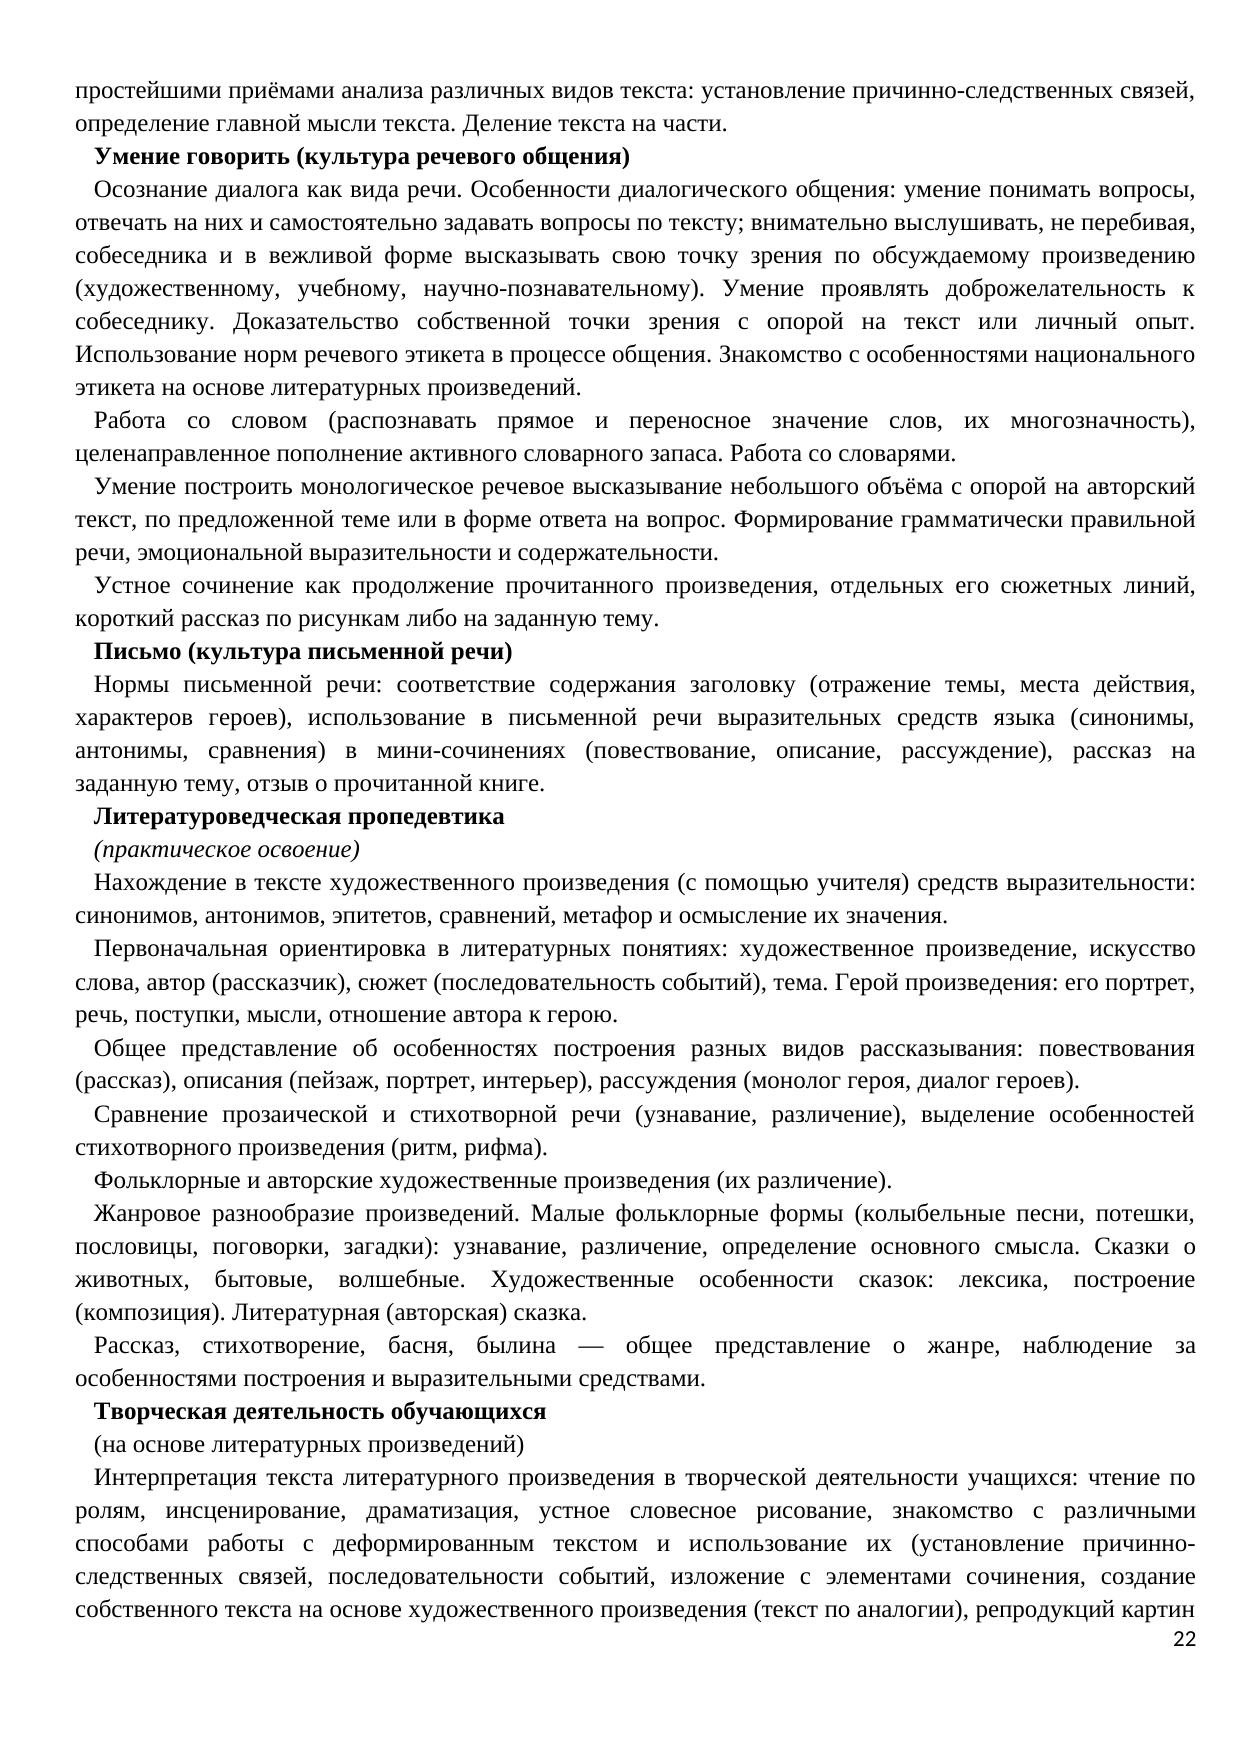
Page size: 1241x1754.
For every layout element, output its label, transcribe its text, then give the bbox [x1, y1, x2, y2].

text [75, 75, 1196, 137]
text (практическое освоение) [75, 834, 1196, 863]
text Работа со словом (распознавать прямое и переносное значение слов, их многозначность), целенаправленное пополнение активного словарного запаса. Работа со словарями. [75, 405, 1196, 467]
text Общее представление об особенностях построения разных видов рассказывания: повествования (рассказ), описания (пейзаж, портрет, интерьер), рассуждения (монолог героя, диалог героев). [75, 1033, 1196, 1094]
text Творческая деятельность обучающихся [75, 1396, 1196, 1424]
text Жанровое разнообразие произведений. Малые фольклорные формы (колыбельные песни, потешки, пословицы, поговорки, загадки): узнавание, различение, определение основного смысла. Сказки о животных, бытовые, волшебные. Художественные особенности сказок: лексика, построение (композиция). Литературная (авторская) сказка. [75, 1198, 1196, 1326]
text (на основе литературных произведений) [75, 1429, 1196, 1458]
text Умение построить монологическое речевое высказывание небольшого объёма с опорой на авторский текст, по предложенной теме или в форме ответа на вопрос. Формирование грамматически правильной речи, эмоциональной выразительности и содержательности. [75, 471, 1196, 566]
text Умение говорить (культура речевого общения) [75, 141, 1196, 170]
text Нахождение в тексте художественного произведения (с помощью учителя) средств выразительности: синонимов, антонимов, эпитетов, сравнений, метафор и осмысление их значения. [75, 867, 1196, 929]
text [75, 1462, 1196, 1623]
text Осознание диалога как вида речи. Особенности диалогического общения: умение понимать вопросы, отвечать на них и самостоятельно задавать вопросы по тексту; внимательно выслушивать, не перебивая, собеседника и в вежливой форме высказывать свою точку зрения по обсуждаемому произведению (художественному, учебному, научно-познавательному). Умение проявлять доброжелательность к собеседнику. Доказательство собственной точки зрения с опорой на текст или личный опыт. Использование норм речевого этикета в процессе общения. Знакомство с особенностями национального этикета на основе литературных произведений. [75, 174, 1196, 401]
text Сравнение прозаической и стихотворной речи (узнавание, различение), выделение особенностей стихотворного произведения (ритм, рифма). [75, 1099, 1196, 1160]
text Нормы письменной речи: соответствие содержания заголовку (отражение темы, места действия, характеров героев), использование в письменной речи выразительных средств языка (синонимы, антонимы, сравнения) в мини-сочинениях (повествование, описание, рассуждение), рассказ на заданную тему, отзыв о прочитанной книге. [75, 669, 1196, 797]
text Письмо (культура письменной речи) [75, 636, 1196, 665]
text Фольклорные и авторские художественные произведения (их различение). [75, 1165, 1196, 1193]
text Устное сочинение как продолжение прочитанного произведения, отдельных его сюжетных линий, короткий рассказ по рисункам либо на заданную тему. [75, 570, 1196, 632]
text Рассказ, стихотворение, басня, былина — общее представление о жанре, наблюдение за особенностями построения и выразительными средствами. [75, 1330, 1196, 1392]
text Первоначальная ориентировка в литературных понятиях: художественное произведение, искусство слова, автор (рассказчик), сюжет (последовательность событий), тема. Герой произведения: его портрет, речь, поступки, мысли, отношение автора к герою. [75, 933, 1196, 1028]
text Литературоведческая пропедевтика [75, 801, 1196, 830]
